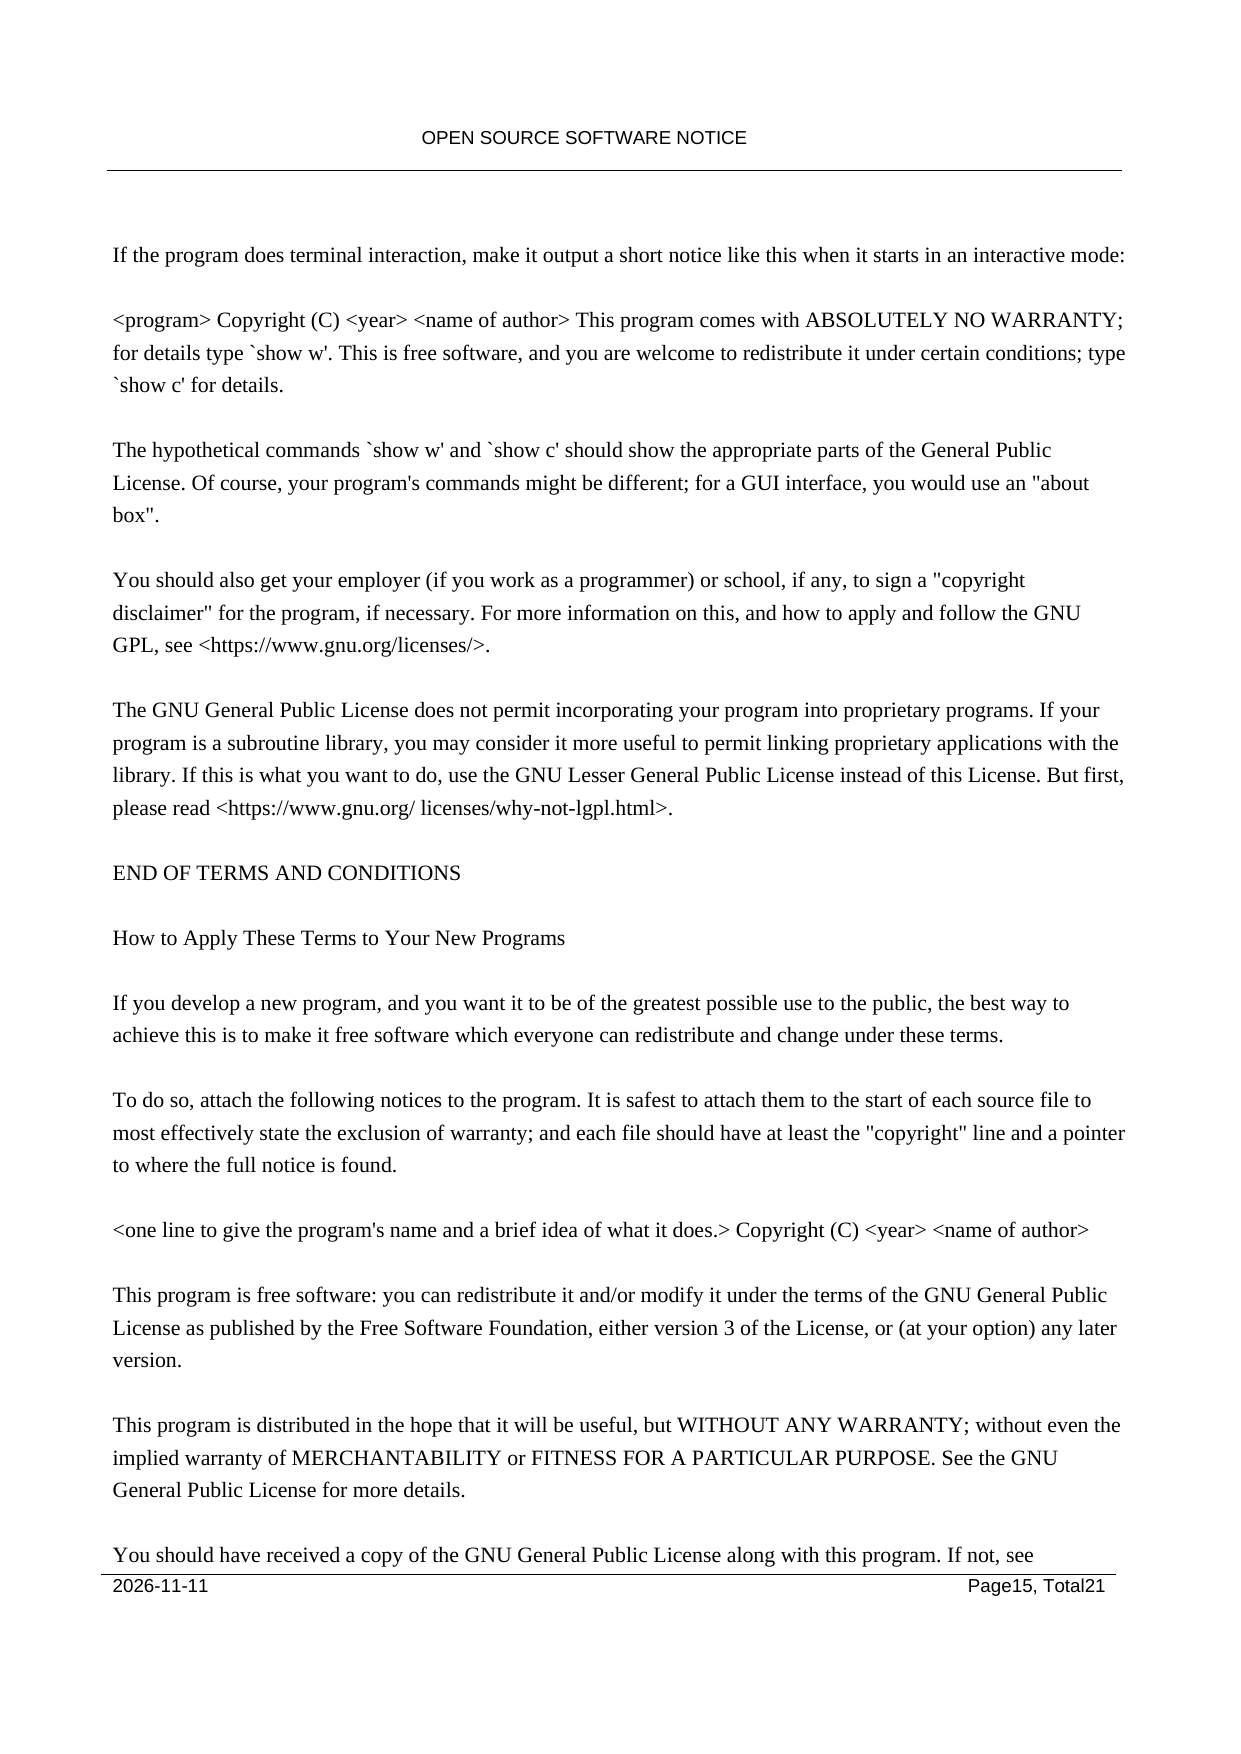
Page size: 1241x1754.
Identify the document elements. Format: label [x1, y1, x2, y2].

text [112, 206, 1128, 1571]
